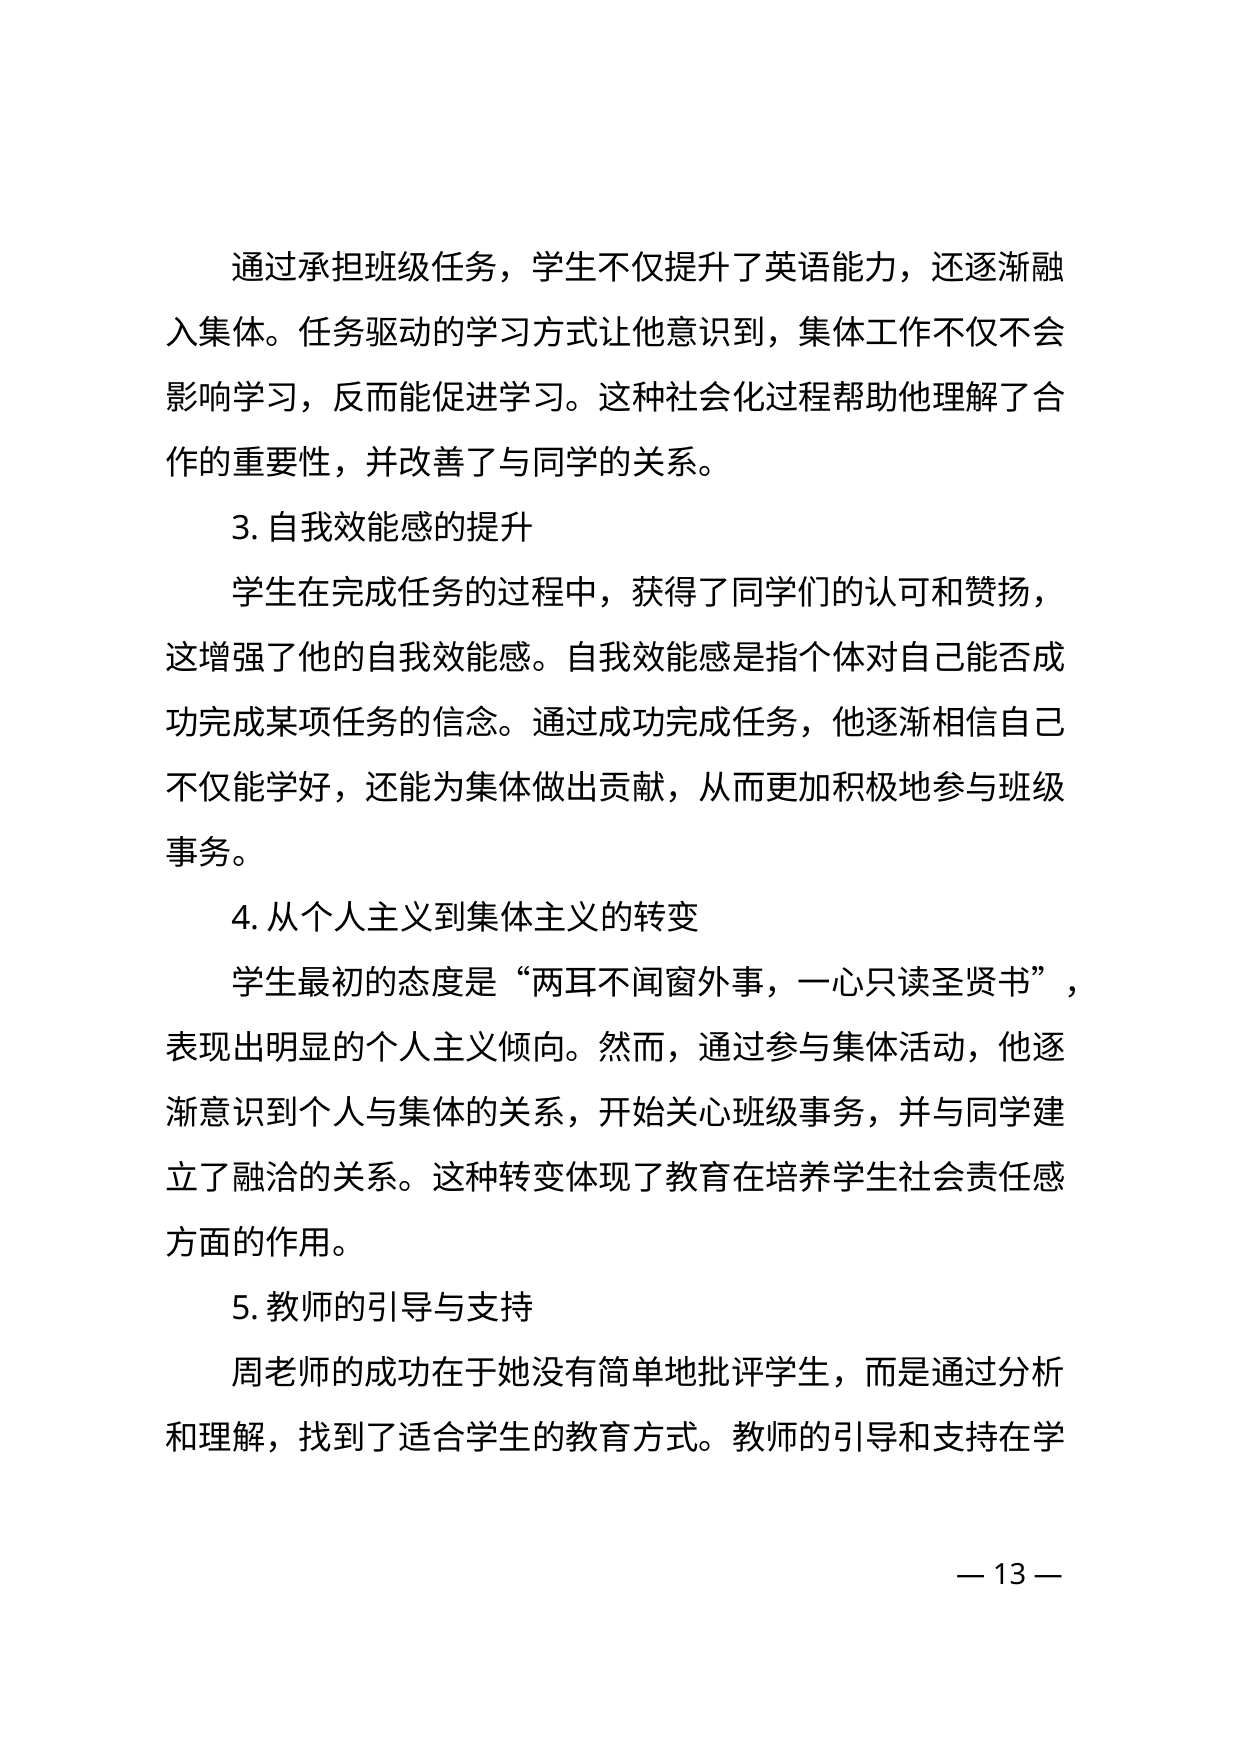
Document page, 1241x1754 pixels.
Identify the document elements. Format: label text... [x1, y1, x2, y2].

text 4. 从个人主义到集体主义的转变 [165, 883, 1072, 948]
text 通过承担班级任务，学生不仅提升了英语能力，还逐渐融入集体。任务驱动的学习方式让他意识到，集体工作不仅不会影响学习，反而能促进学习。这种社会化过程帮助他理解了合作的重要性，并改善了与同学的关系。 [165, 233, 1072, 493]
text 5. 教师的引导与支持 [165, 1273, 1072, 1338]
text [165, 1338, 1072, 1468]
text 学生最初的态度是“两耳不闻窗外事，一心只读圣贤书”，表现出明显的个人主义倾向。然而，通过参与集体活动，他逐渐意识到个人与集体的关系，开始关心班级事务，并与同学建立了融洽的关系。这种转变体现了教育在培养学生社会责任感方面的作用。 [165, 948, 1072, 1273]
text 3. 自我效能感的提升 [165, 493, 1072, 558]
text 学生在完成任务的过程中，获得了同学们的认可和赞扬，这增强了他的自我效能感。自我效能感是指个体对自己能否成功完成某项任务的信念。通过成功完成任务，他逐渐相信自己不仅能学好，还能为集体做出贡献，从而更加积极地参与班级事务。 [165, 558, 1072, 883]
